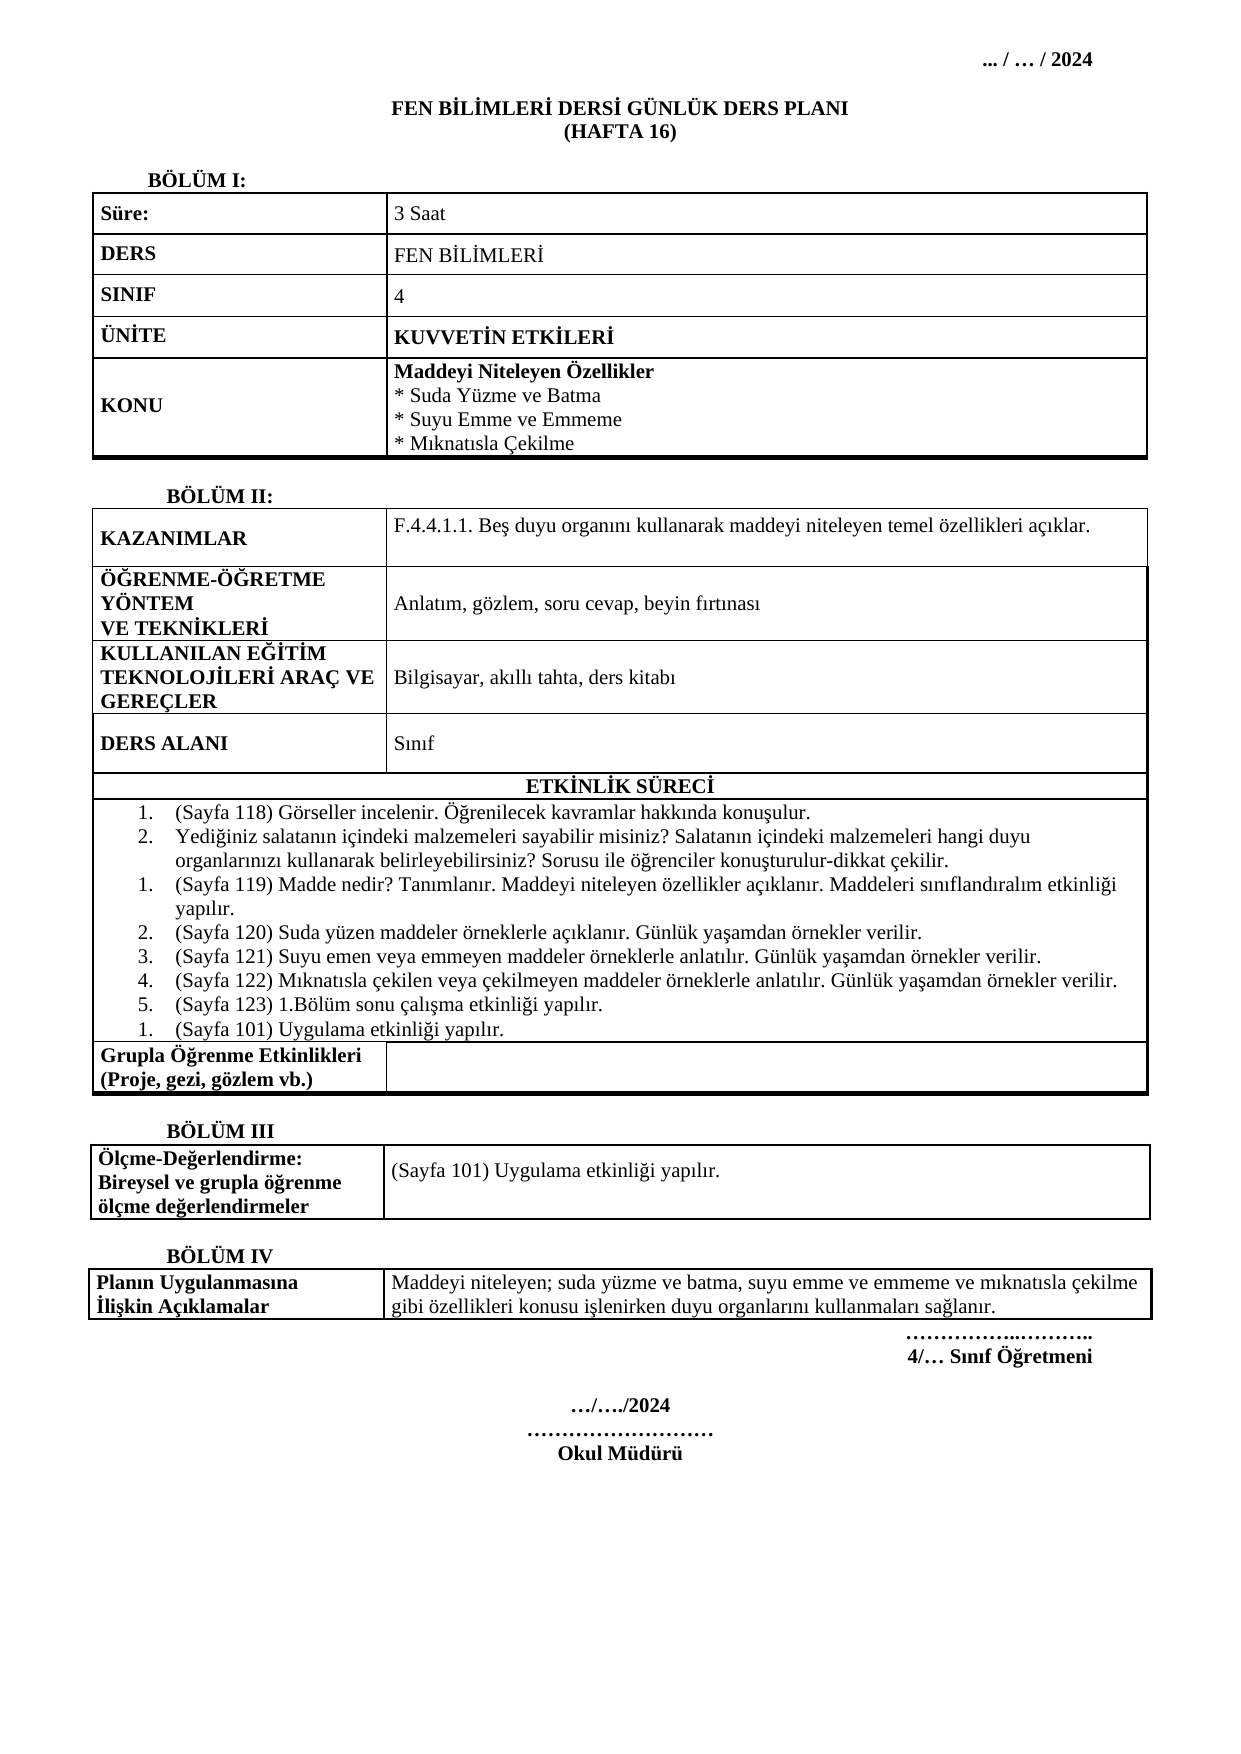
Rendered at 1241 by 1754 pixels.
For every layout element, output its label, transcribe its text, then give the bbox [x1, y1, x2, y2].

table_cell (Sayfa 118) Görseller incelenir. Öğrenilecek kavramlar hakkında konuşulur. Yediğiniz salatanın içindeki malzemeleri sayabilir misiniz? Salatanın içindeki malzemeleri hangi duyu organlarınızı kullanarak belirleyebilirsiniz? Sorusu ile öğrenciler konuşturulur-dikkat çekilir. (Sayfa 119) Madde nedir? Tanımlanır. Maddeyi niteleyen özellikler açıklanır. Maddeleri sınıflandıralım etkinliği yapılır. (Sayfa 120) Suda yüzen maddeler örneklerle açıklanır. Günlük yaşamdan örnekler verilir. (Sayfa 121) Suyu emen veya emmeyen maddeler örneklerle anlatılır. Günlük yaşamdan örnekler verilir. (Sayfa 122) Mıknatısla çekilen veya çekilmeyen maddeler örneklerle anlatılır. Günlük yaşamdan örnekler verilir. (Sayfa 123) 1.Bölüm sonu çalışma etkinliği yapılır. (Sayfa 101) Uygulama etkinliği yapılır. [94, 800, 1146, 1041]
table_cell KONU [94, 359, 386, 455]
table_header Süre: [94, 194, 386, 233]
table_header (Sayfa 101) Uygulama etkinliği yapılır. [385, 1146, 1149, 1218]
table_cell Maddeyi Niteleyen Özellikler * Suda Yüzme ve Batma * Suyu Emme ve Emmeme * Mıknatısla Çekilme [388, 359, 1146, 455]
subtitle BÖLÜM III [148, 1119, 1092, 1143]
table_cell KUVVETİN ETKİLERİ [388, 317, 1146, 357]
text FEN BİLİMLERİ DERSİ GÜNLÜK DERS PLANI [148, 95, 1092, 119]
table_cell Grupla Öğrenme Etkinlikleri (Proje, gezi, gözlem vb.) [94, 1042, 386, 1091]
table_cell FEN BİLİMLERİ [388, 235, 1146, 274]
text 4/… Sınıf Öğretmeni [148, 1344, 1092, 1368]
subtitle BÖLÜM IV [148, 1244, 1092, 1268]
table_cell Sınıf [387, 714, 1146, 772]
text …/…./2024 [148, 1392, 1092, 1417]
text ……………..……….. [148, 1320, 1092, 1344]
table_cell DERS [94, 235, 386, 274]
table_header KAZANIMLAR [93, 509, 386, 566]
text ... / … / 2024 [148, 47, 1092, 71]
table_cell DERS ALANI [94, 714, 386, 772]
table_header 3 Saat [388, 194, 1146, 233]
text BÖLÜM II: [148, 484, 1092, 508]
text BÖLÜM I: [148, 168, 1092, 192]
table_cell ÜNİTE [94, 317, 386, 357]
text Okul Müdürü [148, 1441, 1092, 1465]
table_cell ÖĞRENME-ÖĞRETME YÖNTEM VE TEKNİKLERİ [93, 567, 386, 639]
table_cell Anlatım, gözlem, soru cevap, beyin fırtınası [387, 567, 1146, 639]
table_header Maddeyi niteleyen; suda yüzme ve batma, suyu emme ve emmeme ve mıknatısla çekilme gibi özellikleri konusu işlenirken duyu organlarını kullanmaları sağlanır. [385, 1270, 1150, 1318]
table_header F.4.4.1.1. Beş duyu organını kullanarak maddeyi niteleyen temel özellikleri açıklar. [387, 509, 1147, 566]
table_cell SINIF [94, 275, 386, 316]
text (HAFTA 16) [148, 119, 1092, 143]
table_cell Bilgisayar, akıllı tahta, ders kitabı [387, 641, 1146, 713]
table_cell [387, 1043, 1146, 1091]
text ……………………… [148, 1417, 1092, 1441]
table_header Ölçme-Değerlendirme: Bireysel ve grupla öğrenme ölçme değerlendirmeler [92, 1146, 383, 1218]
table_header Planın Uygulanmasına İlişkin Açıklamalar [90, 1270, 383, 1318]
table_cell 4 [388, 275, 1146, 316]
table_cell ETKİNLİK SÜRECİ [94, 774, 1146, 798]
table_cell KULLANILAN EĞİTİM TEKNOLOJİLERİ ARAÇ VE GEREÇLER [93, 641, 386, 713]
